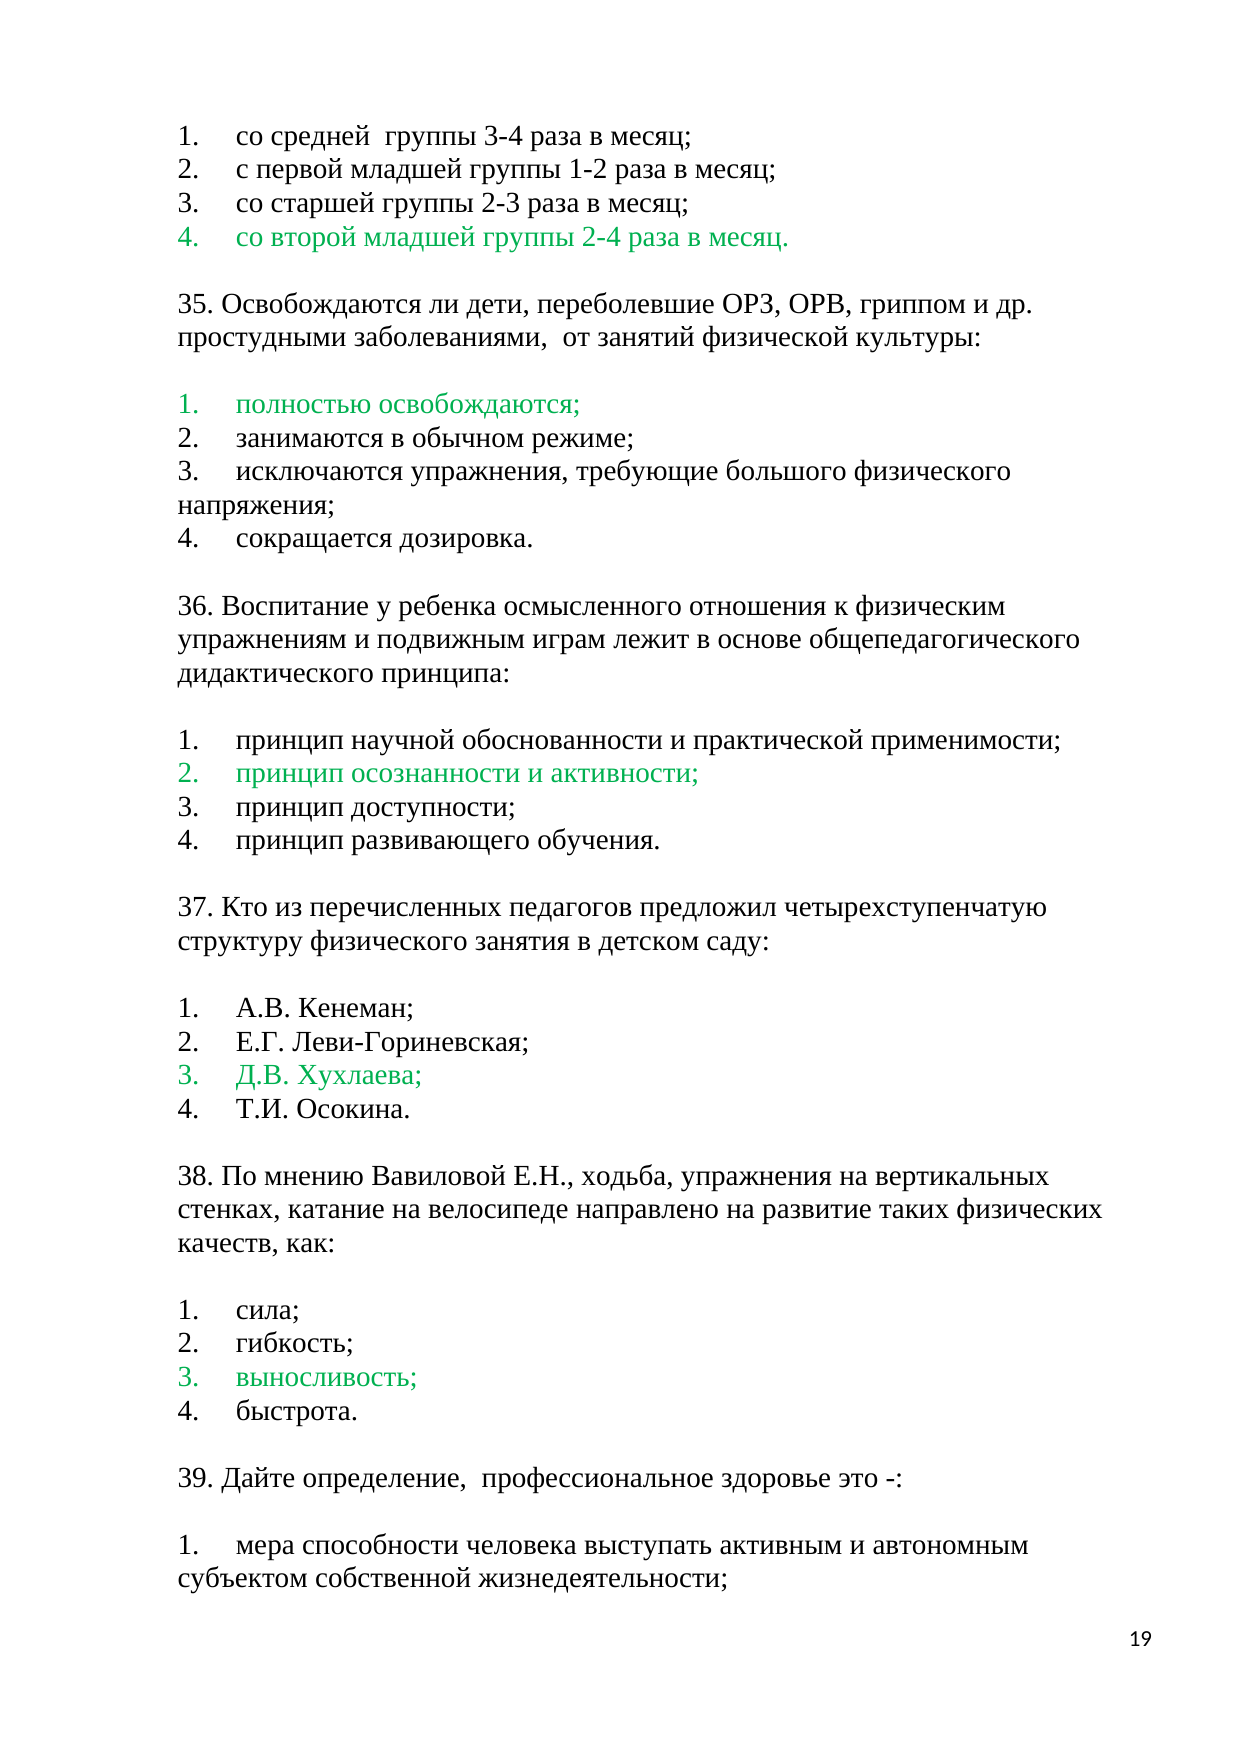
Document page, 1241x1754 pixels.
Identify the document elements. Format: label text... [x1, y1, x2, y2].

text 2. Е.Г. Леви-Гориневская; [177, 1024, 1152, 1057]
text 1. принцип научной обоснованности и практической применимости; [177, 722, 1152, 755]
text 1. со средней группы 3-4 раза в месяц; [177, 118, 1152, 152]
text 4. быстрота. [177, 1393, 1152, 1426]
text 3. выносливость; [177, 1359, 1152, 1393]
text 3. исключаются упражнения, требующие большого физического напряжения; [177, 453, 1152, 521]
text 1. сила; [177, 1292, 1152, 1326]
text 36. Воспитание у ребенка осмысленного отношения к физическим упражнениям и подвижным играм лежит в основе общепедагогического дидактического принципа: [177, 588, 1152, 688]
text 2. с первой младшей группы 1-2 раза в месяц; [177, 152, 1152, 185]
text 1. мера способности человека выступать активным и автономным субъектом собственной жизнедеятельности; [177, 1527, 1152, 1594]
text 37. Кто из перечисленных педагогов предложил четырехступенчатую структуру физического занятия в детском саду: [177, 889, 1152, 957]
text 2. принцип осознанности и активности; [177, 755, 1152, 789]
text 4. сокращается дозировка. [177, 521, 1152, 554]
text 2. гибкость; [177, 1326, 1152, 1359]
text 35. Освобождаются ли дети, переболевшие ОРЗ, ОРВ, гриппом и др. простудными заболеваниями, от занятий физической культуры: [177, 286, 1152, 353]
text 39. Дайте определение, профессиональное здоровье это -: [177, 1460, 1152, 1493]
text 4. со второй младшей группы 2-4 раза в месяц. [177, 219, 1152, 252]
text 2. занимаются в обычном режиме; [177, 420, 1152, 453]
text 3. Д.В. Хухлаева; [177, 1057, 1152, 1091]
text 38. По мнению Вавиловой Е.Н., ходьба, упражнения на вертикальных стенках, катание на велосипеде направлено на развитие таких физических качеств, как: [177, 1158, 1152, 1258]
text 4. Т.И. Осокина. [177, 1091, 1152, 1124]
text 4. принцип развивающего обучения. [177, 822, 1152, 856]
text 3. принцип доступности; [177, 789, 1152, 822]
text 3. со старшей группы 2-3 раза в месяц; [177, 185, 1152, 219]
text 1. полностью освобождаются; [177, 386, 1152, 420]
text 1. А.В. Кенеман; [177, 990, 1152, 1024]
